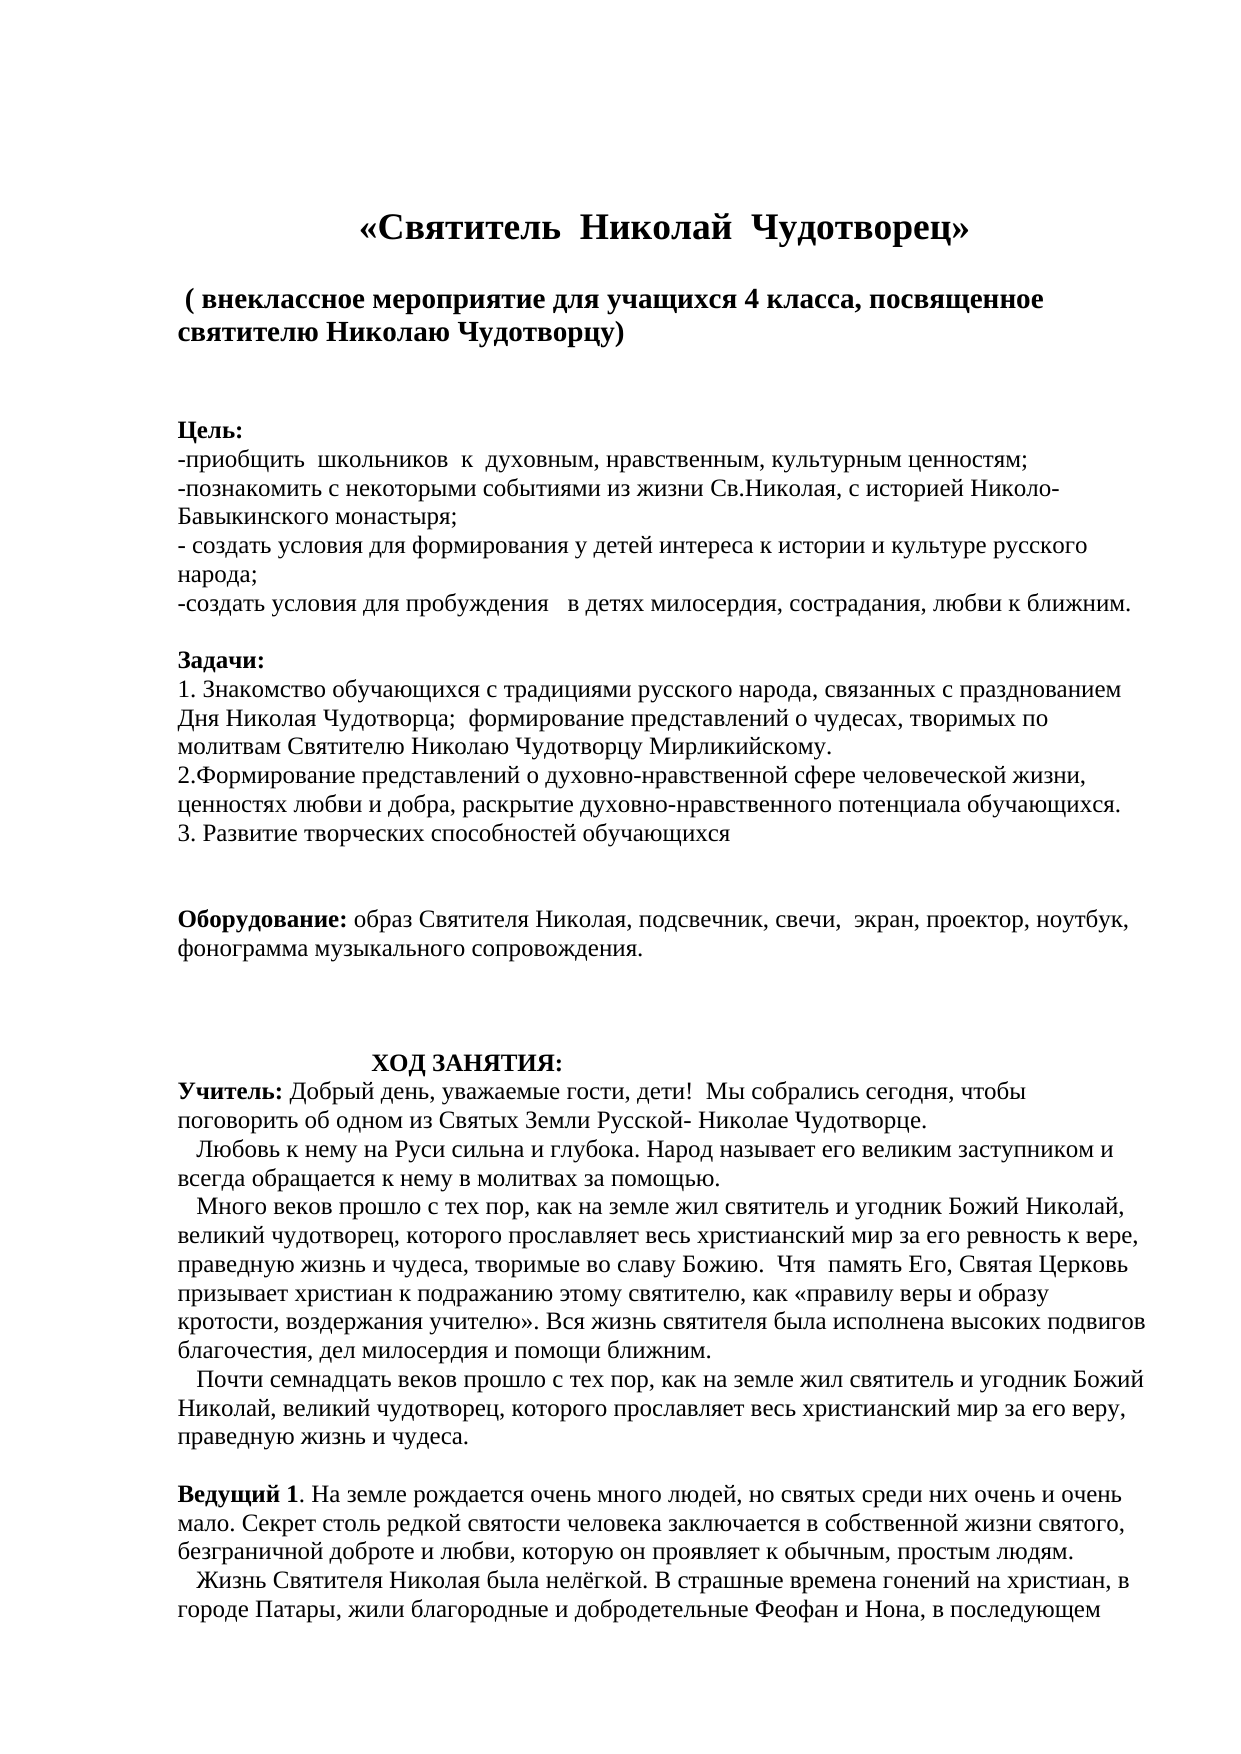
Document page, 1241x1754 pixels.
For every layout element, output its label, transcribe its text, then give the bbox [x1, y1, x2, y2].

text -приобщить школьников к духовным, нравственным, культурным ценностям; [177, 444, 1152, 473]
text ХОД ЗАНЯТИЯ: [177, 1048, 1152, 1076]
text -познакомить с некоторыми событиями из жизни Св.Николая, с историей Николо-Бавыкинского монастыря; [177, 473, 1152, 530]
text Почти семнадцать веков прошло с тех пор, как на земле жил святитель и угодник Божий Николай, великий чудотворец, которого прославляет весь христианский мир за его веру, праведную жизнь и чудеса. [177, 1364, 1152, 1450]
text Задачи: [177, 645, 1152, 674]
text ( внеклассное мероприятие для учащихся 4 класса, посвященное святителю Николаю Чудотворцу) [177, 281, 1152, 348]
text Учитель: Добрый день, уважаемые гости, дети! Мы собрались сегодня, чтобы поговорить об одном из Святых Земли Русской- Николае Чудотворце. [177, 1076, 1152, 1134]
text Цель: [177, 415, 1152, 444]
text Оборудование: образ Святителя Николая, подсвечник, свечи, экран, проектор, ноутбук, фонограмма музыкального сопровождения. [177, 904, 1152, 961]
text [177, 1565, 1152, 1623]
text Любовь к нему на Руси сильна и глубока. Народ называет его великим заступником и всегда обращается к нему в молитвах за помощью. [177, 1134, 1152, 1191]
text -создать условия для пробуждения в детях милосердия, сострадания, любви к ближним. [177, 588, 1152, 616]
text «Святитель Николай Чудотворец» [177, 204, 1152, 247]
text 2.Формирование представлений о духовно-нравственной сфере человеческой жизни, ценностях любви и добра, раскрытие духовно-нравственного потенциала обучающихся. [177, 760, 1152, 818]
text 3. Развитие творческих способностей обучающихся [177, 818, 1152, 846]
text - создать условия для формирования у детей интереса к истории и культуре русского народа; [177, 530, 1152, 588]
text Ведущий 1. На земле рождается очень много людей, но святых среди них очень и очень мало. Секрет столь редкой святости человека заключается в собственной жизни святого, безграничной доброте и любви, которую он проявляет к обычным, простым людям. [177, 1479, 1152, 1565]
text 1. Знакомство обучающихся с традициями русского народа, связанных с празднованием Дня Николая Чудотворца; формирование представлений о чудесах, творимых по молитвам Святителю Николаю Чудотворцу Мирликийскому. [177, 674, 1152, 760]
text Много веков прошло с тех пор, как на земле жил святитель и угодник Божий Николай, великий чудотворец, которого прославляет весь христианский мир за его ревность к вере, праведную жизнь и чудеса, творимые во славу Божию. Чтя память Его, Святая Церковь призывает христиан к подражанию этому святителю, как «правилу веры и образу кротости, воздержания учителю». Вся жизнь святителя была исполнена высоких подвигов благочестия, дел милосердия и помощи ближним. [177, 1191, 1152, 1364]
